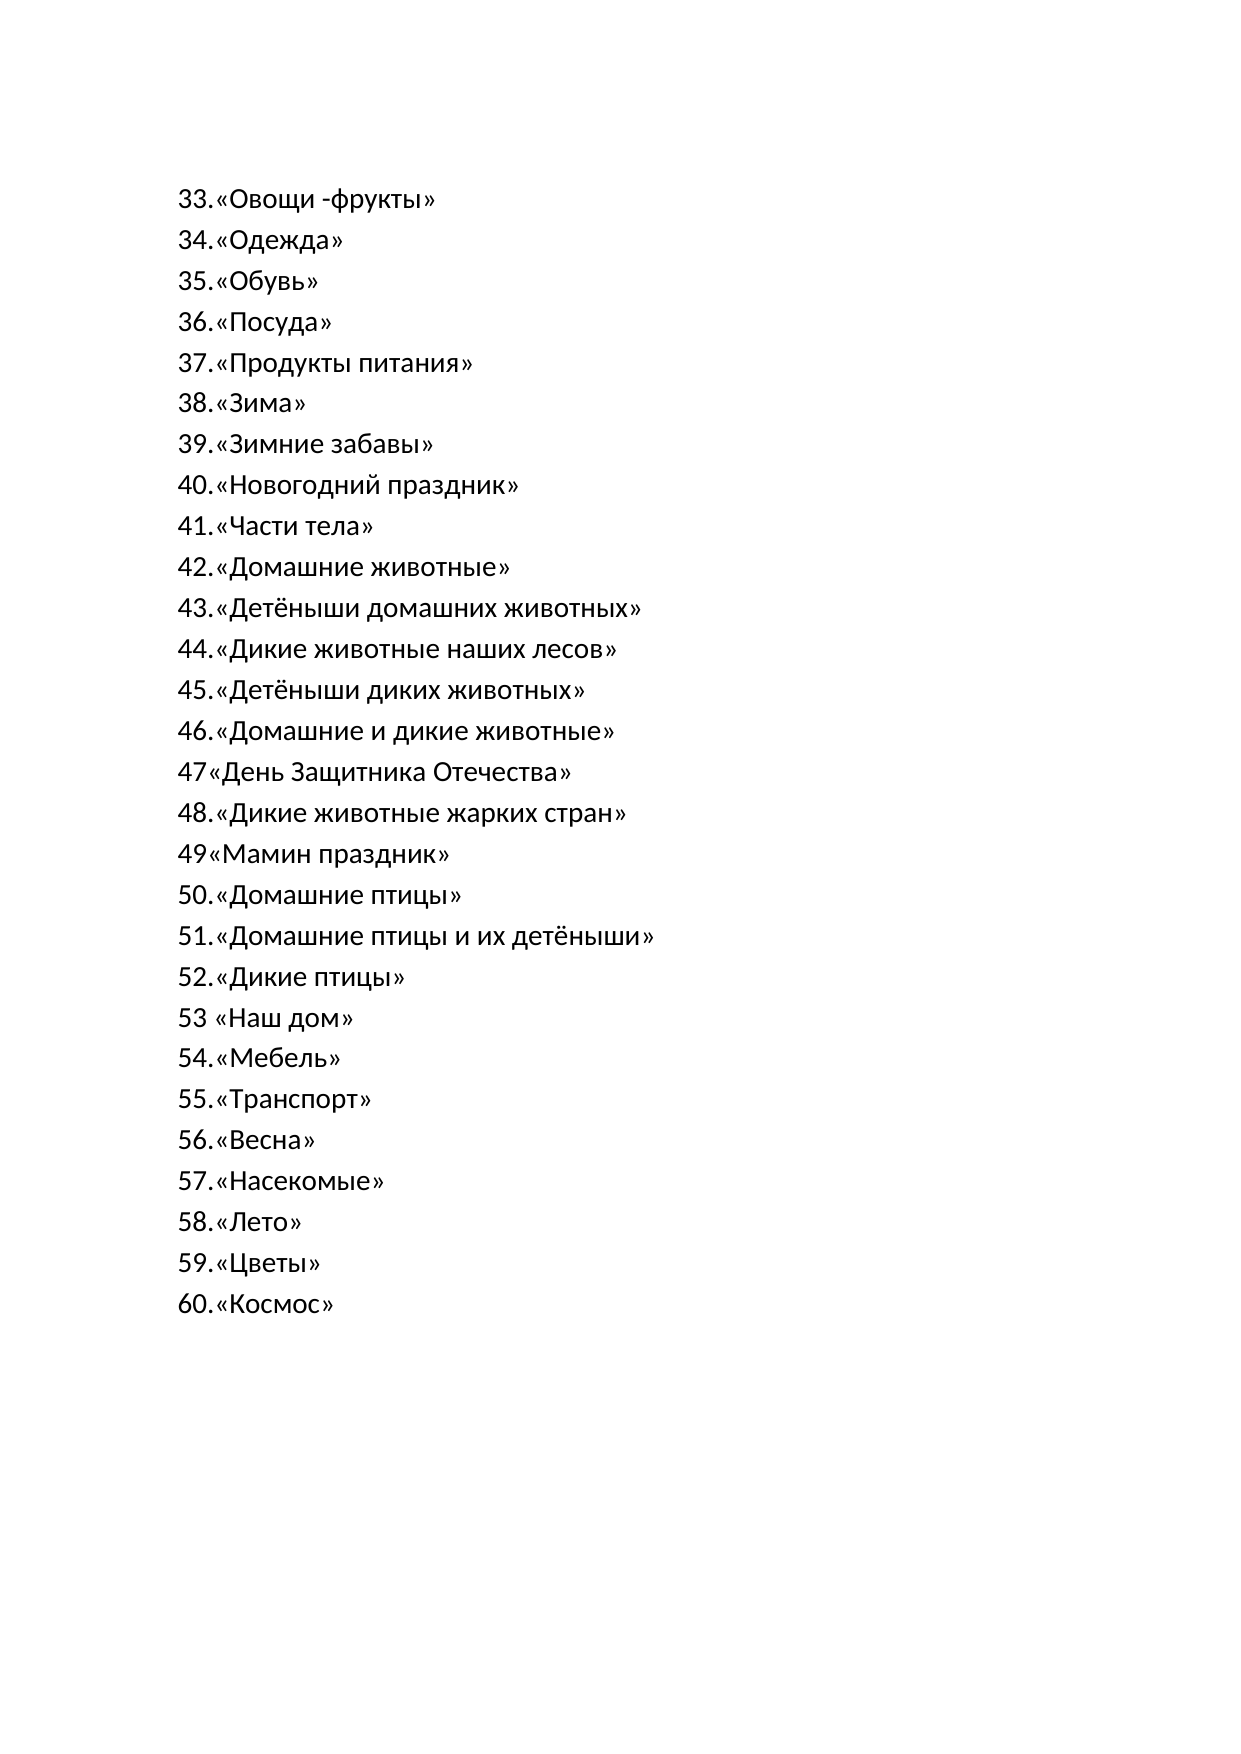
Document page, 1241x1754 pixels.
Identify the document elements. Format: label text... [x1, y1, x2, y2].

text 33.«Овощи -фрукты» 34.«Одежда» 35.«Обувь» 36.«Посуда» 37.«Продукты питания» 38.«Зима» 39.«Зимние забавы» 40.«Новогодний праздник» 41.«Части тела» 42.«Домашние животные» 43.«Детёныши домашних животных» 44.«Дикие животные наших лесов» 45.«Детёныши диких животных» 46.«Домашние и дикие животные» 47«День Защитника Отечества» 48.«Дикие животные жарких стран» 49«Мамин праздник» 50.«Домашние птицы» 51.«Домашние птицы и их детёныши» 52.«Дикие птицы» 53 «Наш дом» 54.«Мебель» 55.«Транспорт» 56.«Весна» 57.«Насекомые» 58.«Лето» 59.«Цветы» 60.«Космос» [177, 180, 1152, 1321]
